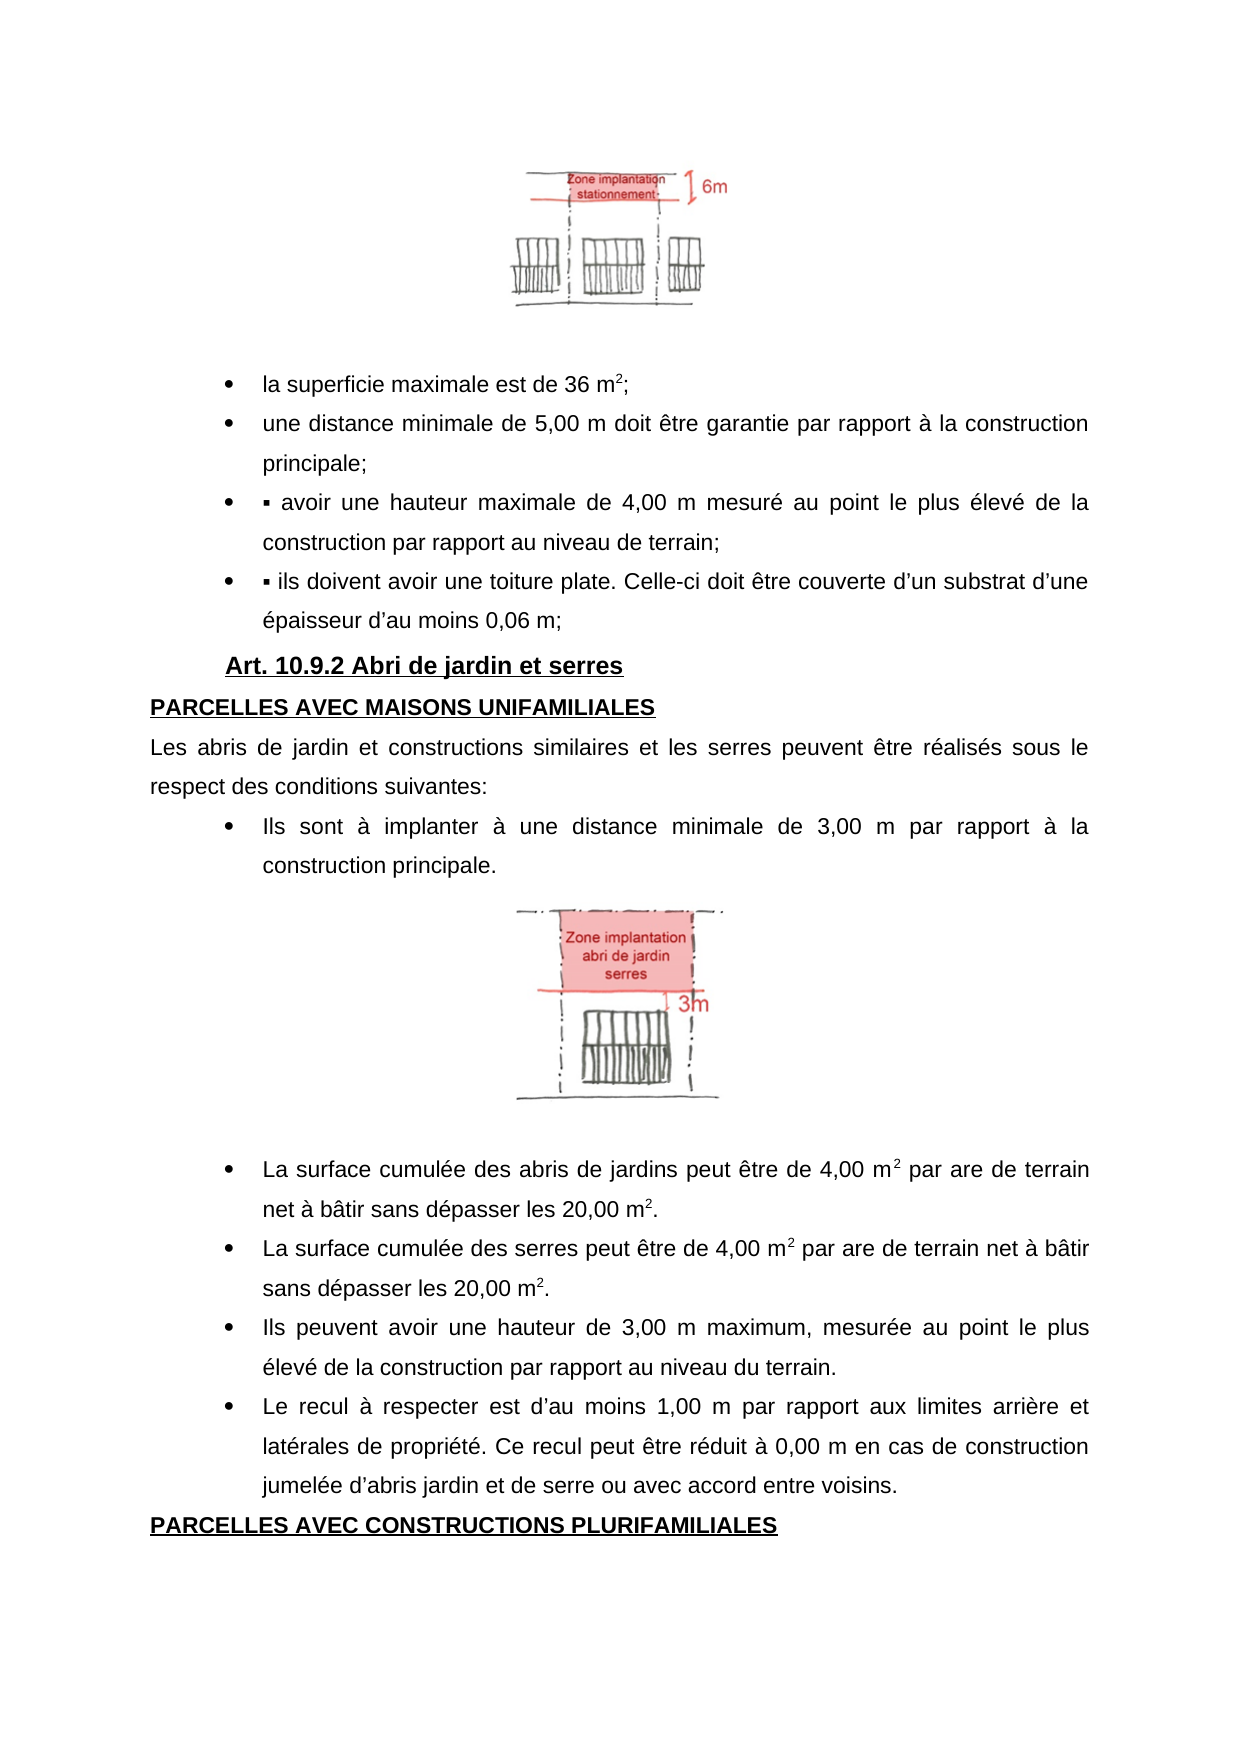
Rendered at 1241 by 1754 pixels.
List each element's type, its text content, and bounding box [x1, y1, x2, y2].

list ▪ ils doivent avoir une toiture plate. Celle-ci doit être couverte d’un substrat d’une épaisseur d’au moins 0,06 m; [225, 568, 1090, 634]
list la superficie maximale est de 36 m2; [225, 371, 1090, 397]
subtitle Art. 10.9.2 Abri de jardin et serres [225, 651, 1090, 680]
picture [508, 150, 733, 318]
text Les abris de jardin et constructions similaires et les serres peuvent être réalisés sous le respect des conditions suivantes: [150, 734, 1090, 799]
list Ils sont à implanter à une distance minimale de 3,00 m par rapport à la construction principale. [225, 813, 1090, 878]
list La surface cumulée des abris de jardins peut être de 4,00 m2 par are de terrain net à bâtir sans dépasser les 20,00 m2. [225, 1156, 1090, 1222]
list Le recul à respecter est d’au moins 1,00 m par rapport aux limites arrière et latérales de propriété. Ce recul peut être réduit à 0,00 m en cas de construction jumelée d’abris jardin et de serre ou avec accord entre voisins. [225, 1393, 1090, 1498]
list Ils peuvent avoir une hauteur de 3,00 m maximum, mesurée au point le plus élevé de la construction par rapport au niveau du terrain. [225, 1314, 1090, 1380]
text PARCELLES AVEC CONSTRUCTIONS PLURIFAMILIALES [150, 1512, 1090, 1538]
picture [516, 891, 724, 1104]
list La surface cumulée des serres peut être de 4,00 m2 par are de terrain net à bâtir sans dépasser les 20,00 m2. [225, 1235, 1090, 1301]
text PARCELLES AVEC MAISONS UNIFAMILIALES [150, 694, 1090, 721]
list ▪ avoir une hauteur maximale de 4,00 m mesuré au point le plus élevé de la construction par rapport au niveau de terrain; [225, 489, 1090, 555]
list une distance minimale de 5,00 m doit être garantie par rapport à la construction principale; [225, 410, 1090, 476]
